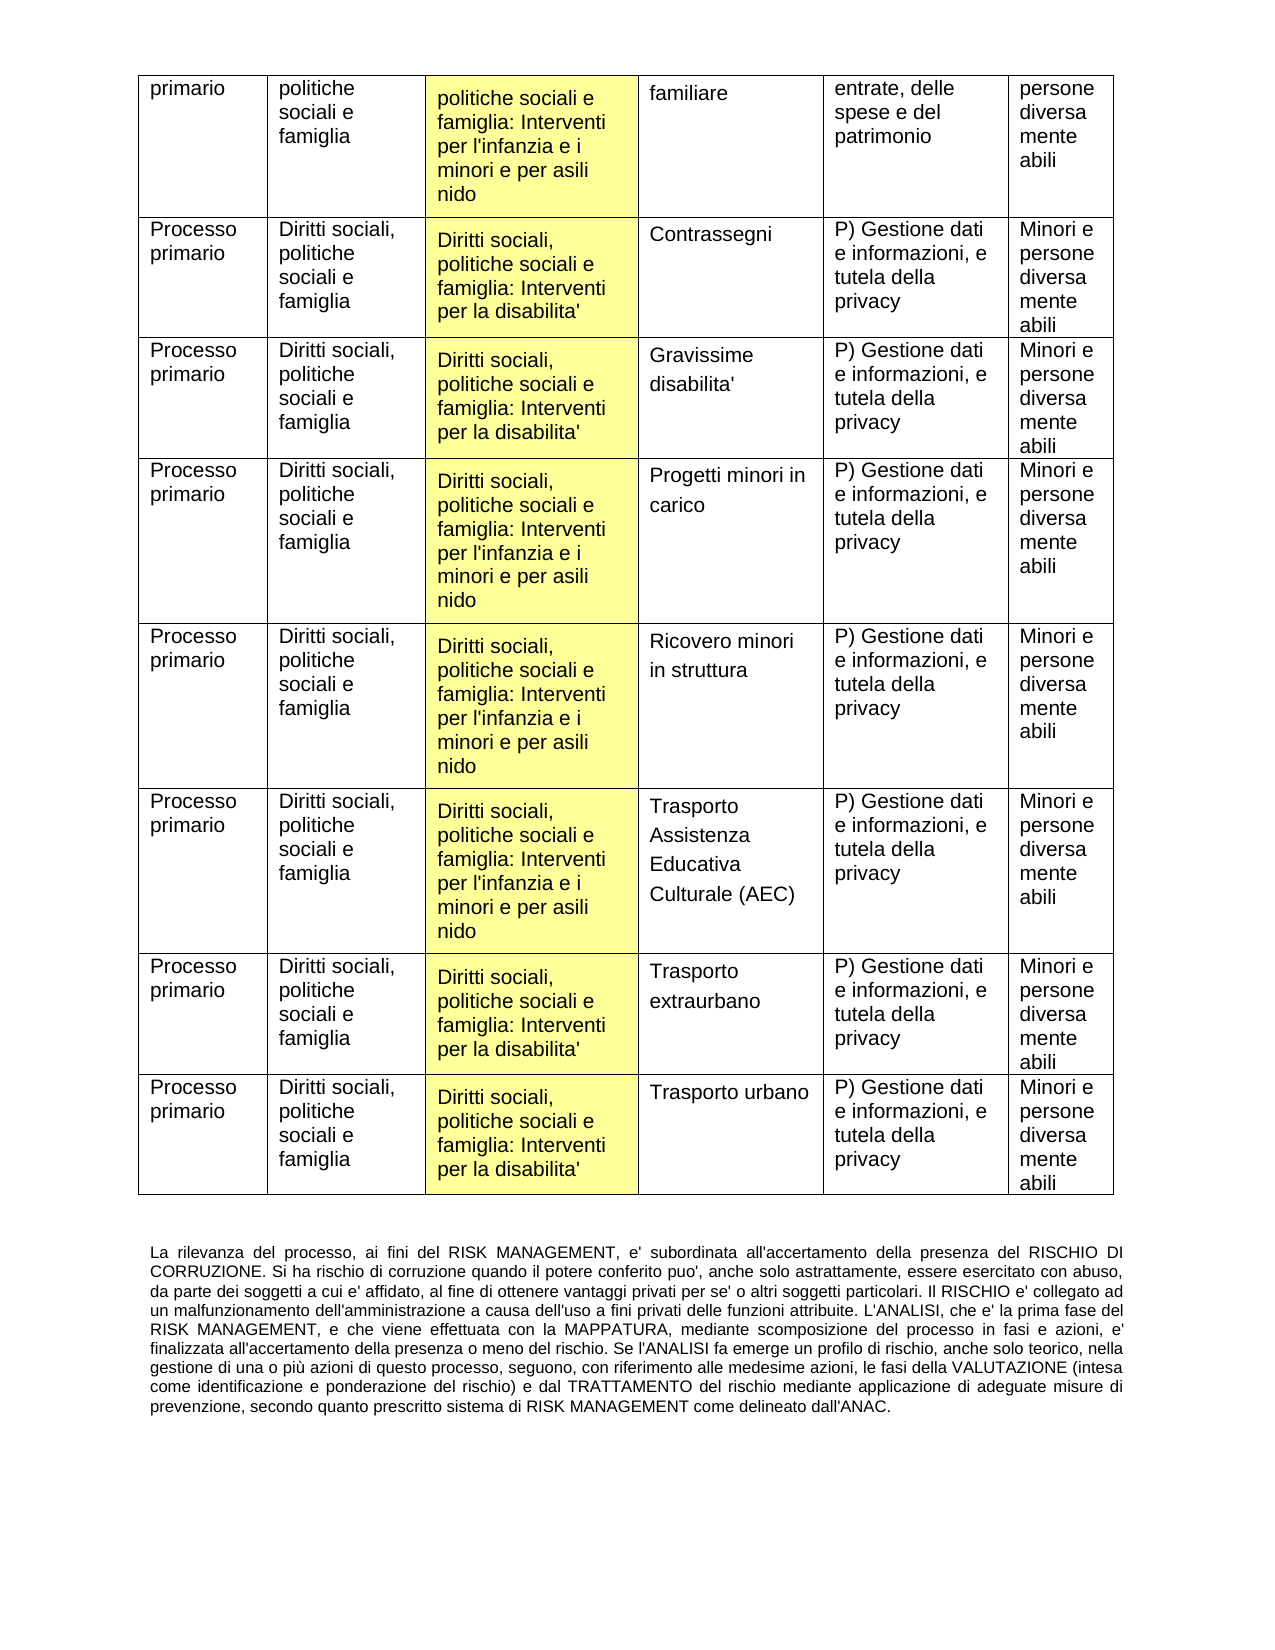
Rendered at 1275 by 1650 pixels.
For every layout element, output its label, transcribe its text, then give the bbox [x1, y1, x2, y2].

table_cell Processo primario [139, 76, 267, 216]
table_cell Diritti sociali, politiche sociali e famiglia [268, 338, 425, 457]
table_cell Minori e persone diversamente abili [1009, 1075, 1113, 1194]
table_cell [639, 76, 823, 216]
table_cell Diritti sociali, politiche sociali e famiglia: Interventi per l'infanzia e i minori e per asili nido [426, 459, 638, 623]
table_cell P) Gestione dati e informazioni, e tutela della privacy [824, 218, 1008, 337]
table_cell Processo primario [139, 624, 267, 788]
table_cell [824, 76, 1008, 216]
table_cell Processo primario [139, 338, 267, 457]
table_cell P) Gestione dati e informazioni, e tutela della privacy [824, 954, 1008, 1074]
table_cell Diritti sociali, politiche sociali e famiglia: Interventi per la disabilita' [426, 338, 638, 457]
table_cell Processo primario [139, 218, 267, 337]
table_cell Diritti sociali, politiche sociali e famiglia [268, 1075, 425, 1194]
table_cell Ricovero minori in struttura [639, 624, 823, 788]
table_cell Contrassegni [639, 218, 823, 337]
table_cell Minori e persone diversamente abili [1009, 338, 1113, 457]
table_cell Minori e persone diversamente abili [1009, 459, 1113, 623]
table_cell P) Gestione dati e informazioni, e tutela della privacy [824, 459, 1008, 623]
table_cell Processo primario [139, 459, 267, 623]
table_cell Trasporto Assistenza Educativa Culturale (AEC) [639, 789, 823, 953]
table_cell Processo primario [139, 789, 267, 953]
table_cell Diritti sociali, politiche sociali e famiglia: Interventi per la disabilita' [426, 1075, 638, 1194]
table_cell P) Gestione dati e informazioni, e tutela della privacy [824, 789, 1008, 953]
table_cell Processo primario [139, 954, 267, 1074]
table_cell Diritti sociali, politiche sociali e famiglia: Interventi per l'infanzia e i minori e per asili nido [426, 624, 638, 788]
text La rilevanza del processo, ai fini del RISK MANAGEMENT, e' subordinata all'accertamento della presenza del RISCHIO DI CORRUZIONE. Si ha rischio di corruzione quando il potere conferito puo', anche solo astrattamente, essere esercitato con abuso, da parte dei soggetti a cui e' affidato, al fine di ottenere vantaggi privati per se' o altri soggetti particolari. Il RISCHIO e' collegato ad un malfunzionamento dell'amministrazione a causa dell'uso a fini privati delle funzioni attribuite. L'ANALISI, che e' la prima fase del RISK MANAGEMENT, e che viene effettuata con la MAPPATURA, mediante scomposizione del processo in fasi e azioni, e' finalizzata all'accertamento della presenza o meno del rischio. Se l'ANALISI fa emerge un profilo di rischio, anche solo teorico, nella gestione di una o più azioni di questo processo, seguono, con riferimento alle medesime azioni, le fasi della VALUTAZIONE (intesa come identificazione e ponderazione del rischio) e dal TRATTAMENTO del rischio mediante applicazione di adeguate misure di prevenzione, secondo quanto prescritto sistema di RISK MANAGEMENT come delineato dall'ANAC. [150, 1243, 1125, 1416]
table_cell Diritti sociali, politiche sociali e famiglia: Interventi per la disabilita' [426, 218, 638, 337]
table_cell Trasporto extraurbano [639, 954, 823, 1074]
table_cell Diritti sociali, politiche sociali e famiglia [268, 954, 425, 1074]
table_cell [1009, 76, 1113, 216]
table_cell Diritti sociali, politiche sociali e famiglia [268, 459, 425, 623]
table_cell P) Gestione dati e informazioni, e tutela della privacy [824, 338, 1008, 457]
table_cell Processo primario [139, 1075, 267, 1194]
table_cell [268, 76, 425, 216]
table_cell Diritti sociali, politiche sociali e famiglia [268, 624, 425, 788]
table_cell Minori e persone diversamente abili [1009, 954, 1113, 1074]
table_cell Diritti sociali, politiche sociali e famiglia [268, 789, 425, 953]
table_cell Minori e persone diversamente abili [1009, 218, 1113, 337]
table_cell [426, 76, 638, 216]
table_cell Progetti minori in carico [639, 459, 823, 623]
table_cell P) Gestione dati e informazioni, e tutela della privacy [824, 1075, 1008, 1194]
table_cell Minori e persone diversamente abili [1009, 789, 1113, 953]
table_cell Trasporto urbano [639, 1075, 823, 1194]
table_cell Diritti sociali, politiche sociali e famiglia [268, 218, 425, 337]
table_cell Diritti sociali, politiche sociali e famiglia: Interventi per l'infanzia e i minori e per asili nido [426, 789, 638, 953]
table_cell Gravissime disabilita' [639, 338, 823, 457]
table_cell Diritti sociali, politiche sociali e famiglia: Interventi per la disabilita' [426, 954, 638, 1074]
table_cell P) Gestione dati e informazioni, e tutela della privacy [824, 624, 1008, 788]
table_cell Minori e persone diversamente abili [1009, 624, 1113, 788]
